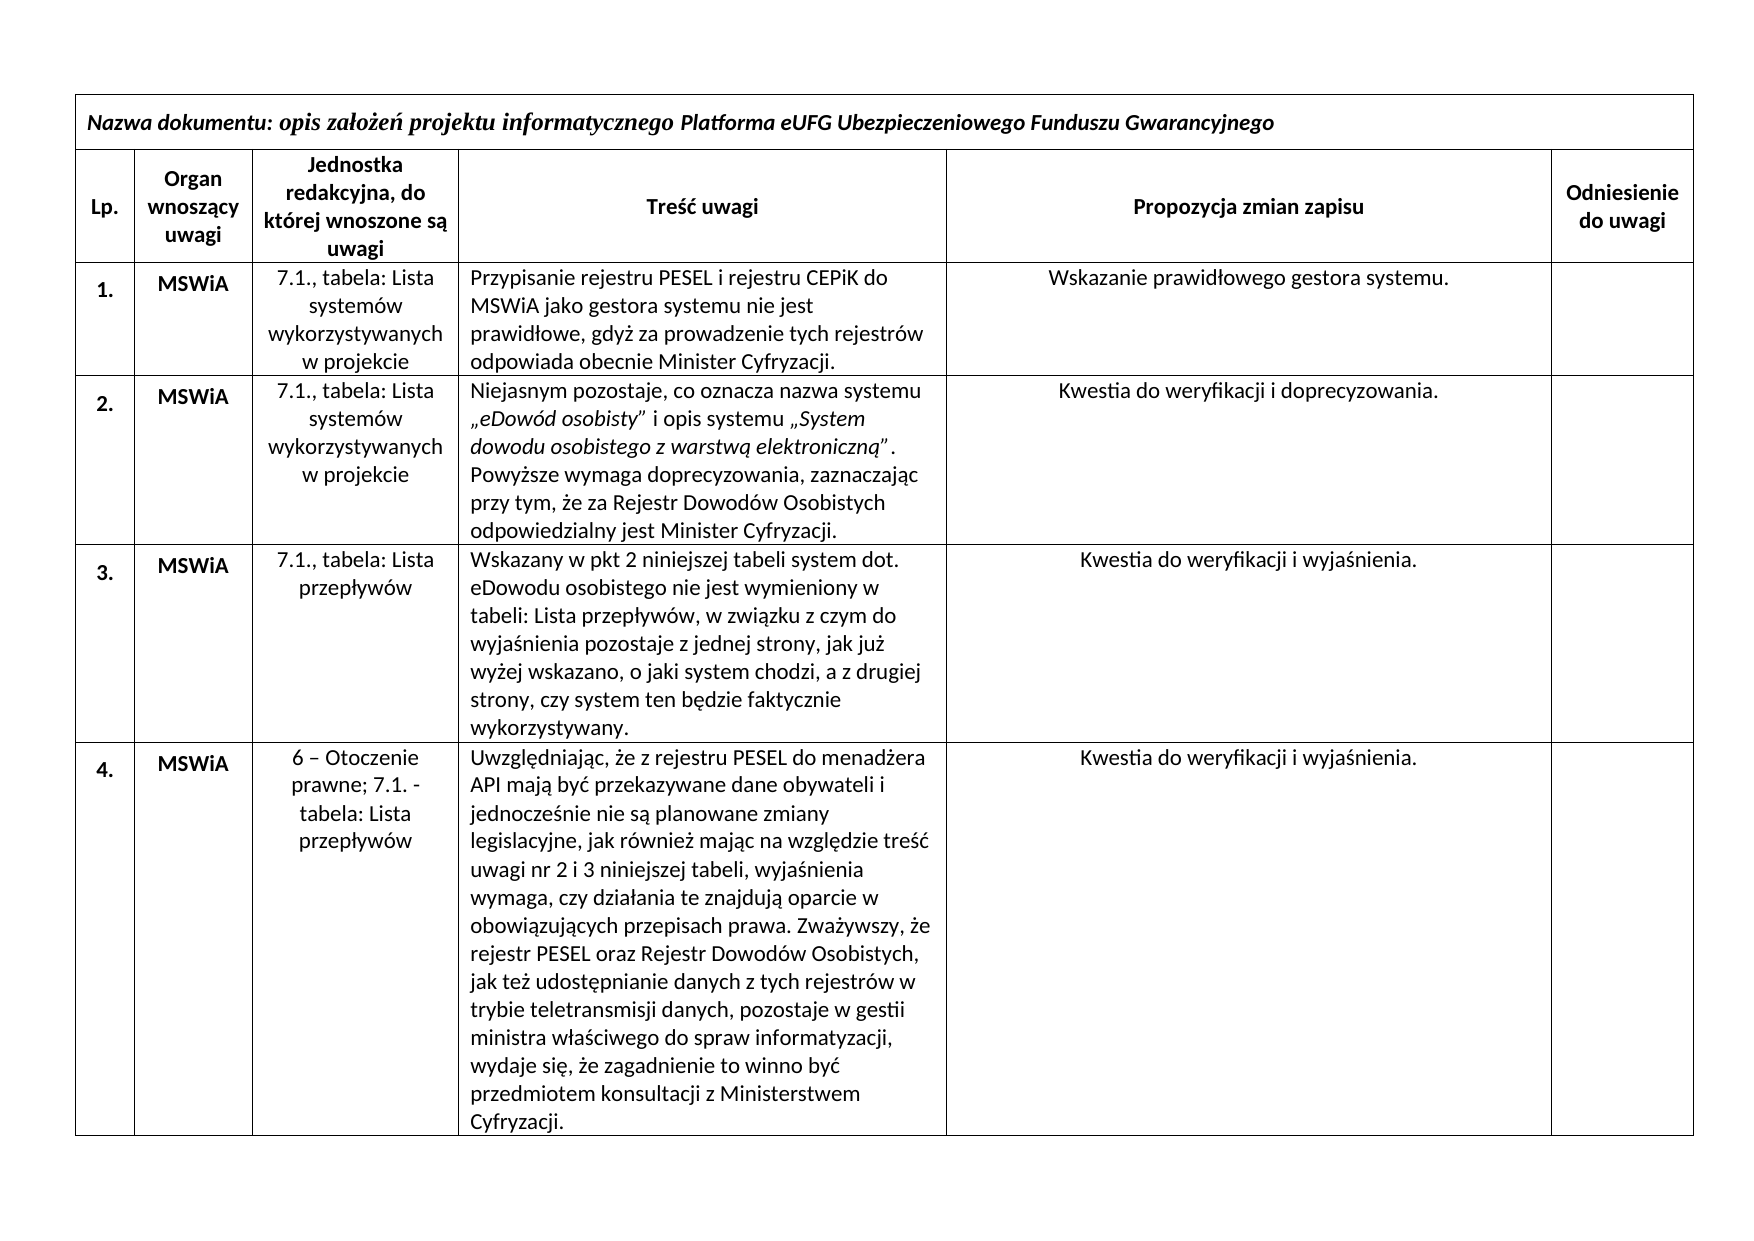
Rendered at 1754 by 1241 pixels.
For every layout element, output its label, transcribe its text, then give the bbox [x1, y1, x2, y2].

table_cell Uwzględniając, że z rejestru PESEL do menadżera API mają być przekazywane dane obywateli i jednocześnie nie są planowane zmiany legislacyjne, jak również mając na względzie treść uwagi nr 2 i 3 niniejszej tabeli, wyjaśnienia wymaga, czy działania te znajdują oparcie w obowiązujących przepisach prawa. Zważywszy, że rejestr PESEL oraz Rejestr Dowodów Osobistych, jak też udostępnianie danych z tych rejestrów w trybie teletransmisji danych, pozostaje w gestii ministra właściwego do spraw informatyzacji, wydaje się, że zagadnienie to winno być przedmiotem konsultacji z Ministerstwem Cyfryzacji. [459, 743, 946, 1135]
table_cell 7.1., tabela: Lista systemów wykorzystywanych w projekcie [253, 376, 458, 544]
table_cell [1552, 376, 1693, 544]
table_cell Organ wnoszący uwagi [135, 150, 252, 262]
table_cell 4. [76, 743, 134, 1135]
table_cell Jednostka redakcyjna, do której wnoszone są uwagi [253, 150, 458, 262]
table_cell [1552, 743, 1693, 1135]
table_cell MSWiA [135, 376, 252, 544]
table_cell Kwestia do weryfikacji i wyjaśnienia. [947, 545, 1551, 742]
table_cell [1552, 263, 1693, 375]
table_cell Wskazany w pkt 2 niniejszej tabeli system dot. eDowodu osobistego nie jest wymieniony w tabeli: Lista przepływów, w związku z czym do wyjaśnienia pozostaje z jednej strony, jak już wyżej wskazano, o jaki system chodzi, a z drugiej strony, czy system ten będzie faktycznie wykorzystywany. [459, 545, 946, 742]
table_cell Lp. [76, 150, 134, 262]
table_cell MSWiA [135, 545, 252, 742]
table_cell [1552, 545, 1693, 742]
table_cell 1. [76, 263, 134, 375]
table_cell Niejasnym pozostaje, co oznacza nazwa systemu „eDowód osobisty” i opis systemu „System dowodu osobistego z warstwą elektroniczną”. Powyższe wymaga doprecyzowania, zaznaczając przy tym, że za Rejestr Dowodów Osobistych odpowiedzialny jest Minister Cyfryzacji. [459, 376, 946, 544]
table_cell 2. [76, 376, 134, 544]
table_cell Treść uwagi [459, 150, 946, 262]
table_cell 7.1., tabela: Lista systemów wykorzystywanych w projekcie [253, 263, 458, 375]
table_cell Wskazanie prawidłowego gestora systemu. [947, 263, 1551, 375]
table_cell 7.1., tabela: Lista przepływów [253, 545, 458, 742]
table_cell MSWiA [135, 263, 252, 375]
table_cell 3. [76, 545, 134, 742]
table_cell Kwestia do weryfikacji i wyjaśnienia. [947, 743, 1551, 1135]
table_cell Propozycja zmian zapisu [947, 150, 1551, 262]
table_cell 6 – Otoczenie prawne; 7.1. - tabela: Lista przepływów [253, 743, 458, 1135]
table_header Nazwa dokumentu: opis założeń projektu informatycznego Platforma eUFG Ubezpieczeniowego Funduszu Gwarancyjnego [76, 95, 1693, 149]
table_cell Kwestia do weryfikacji i doprecyzowania. [947, 376, 1551, 544]
table_cell Odniesienie do uwagi [1552, 150, 1693, 262]
table_cell Przypisanie rejestru PESEL i rejestru CEPiK do MSWiA jako gestora systemu nie jest prawidłowe, gdyż za prowadzenie tych rejestrów odpowiada obecnie Minister Cyfryzacji. [459, 263, 946, 375]
table_cell MSWiA [135, 743, 252, 1135]
